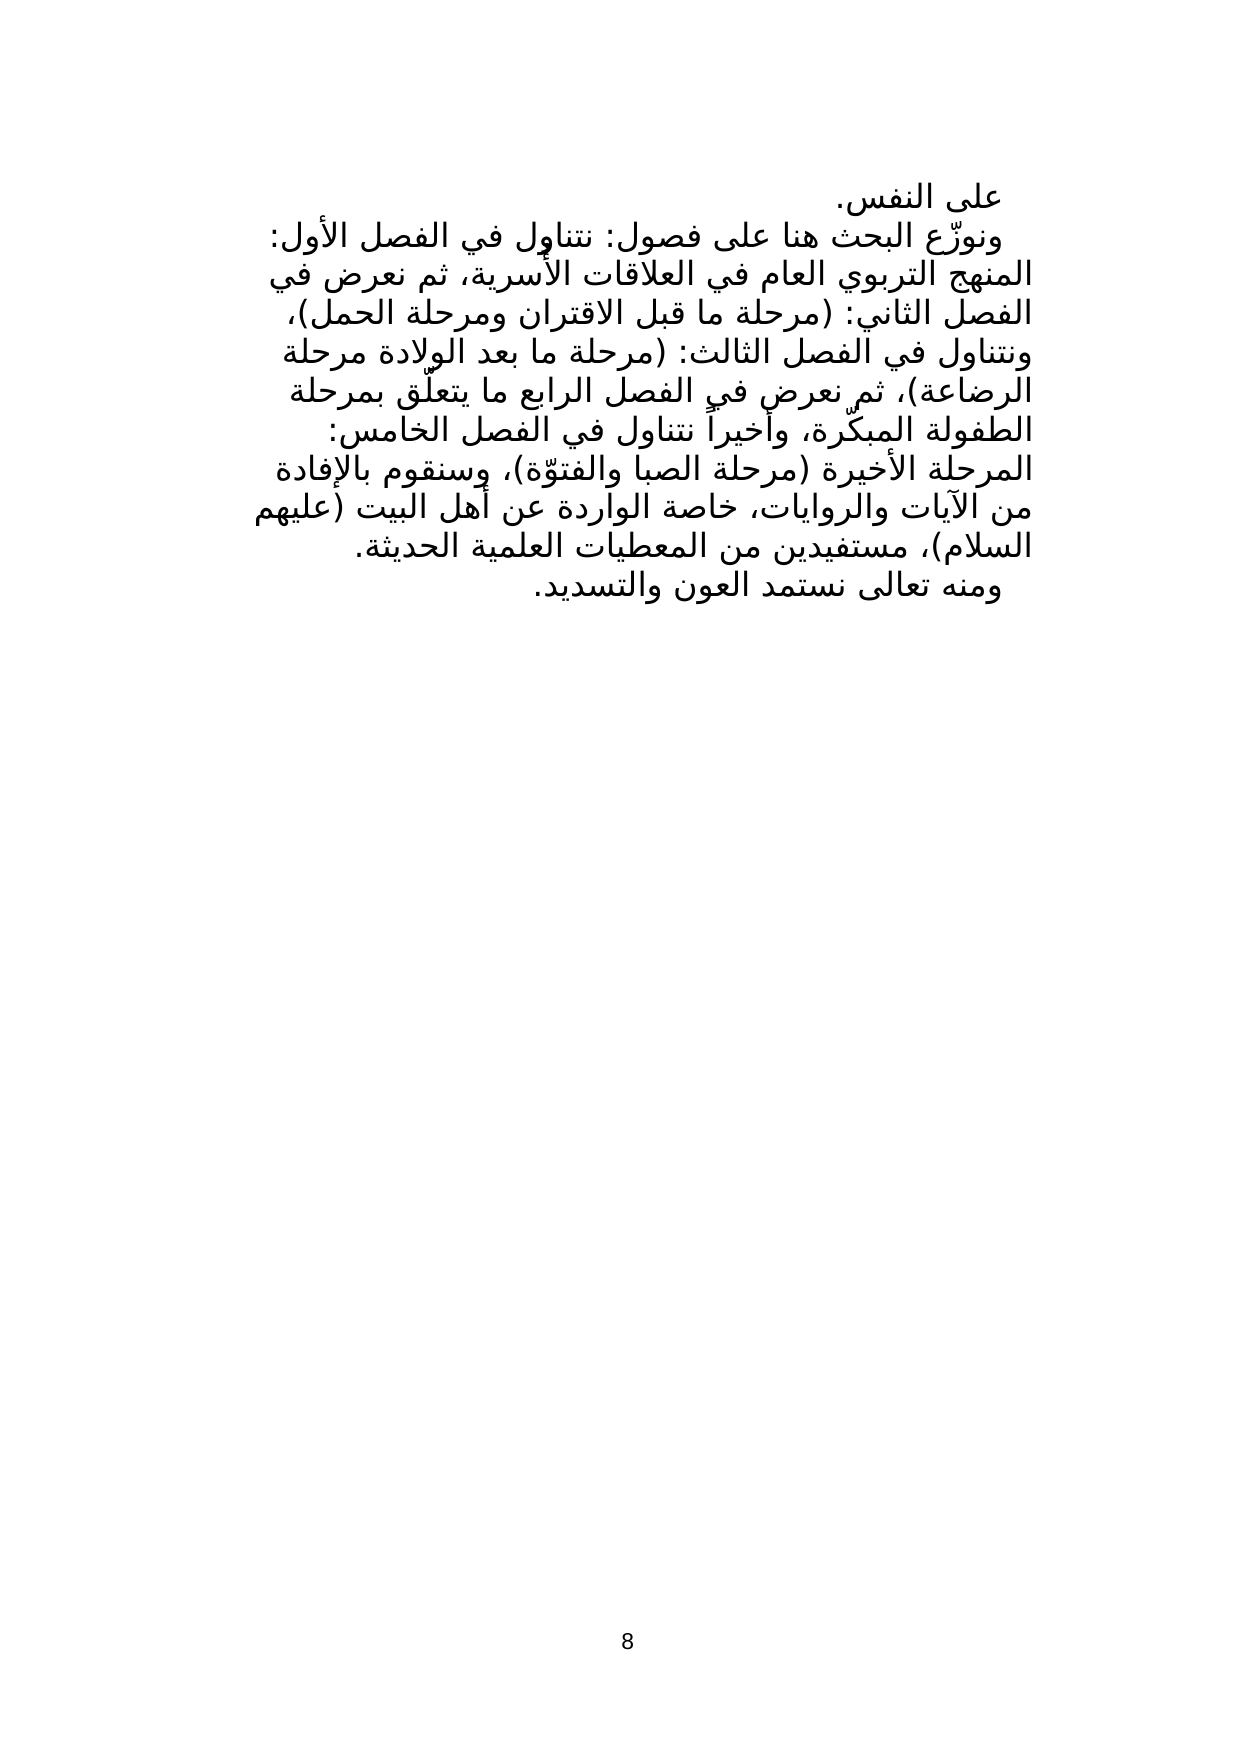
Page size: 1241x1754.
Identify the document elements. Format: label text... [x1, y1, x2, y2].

text على النفس. [222, 177, 1033, 216]
text ومنه تعالى نستمد العون والتسديد. [222, 566, 1033, 604]
text ونوزّع البحث هنا على فصول: نتناول في الفصل الأول: المنهج التربوي العام في العلاقات الأُسرية، ثم نعرض في الفصل الثاني: (مرحلة ما قبل الاقتران ومرحلة الحمل)، ونتناول في الفصل الثالث: (مرحلة ما بعد الولادة مرحلة الرضاعة)، ثم نعرض في الفصل الرابع ما يتعلّق بمرحلة الطفولة المبكّرة، وأخيراً نتناول في الفصل الخامس: المرحلة الأخيرة (مرحلة الصبا والفتوّة)، وسنقوم بالإفادة من الآيات والروايات، خاصة الواردة عن أهل البيت (عليهم السلام)، مستفيدين من المعطيات العلمية الحديثة. [222, 216, 1033, 566]
